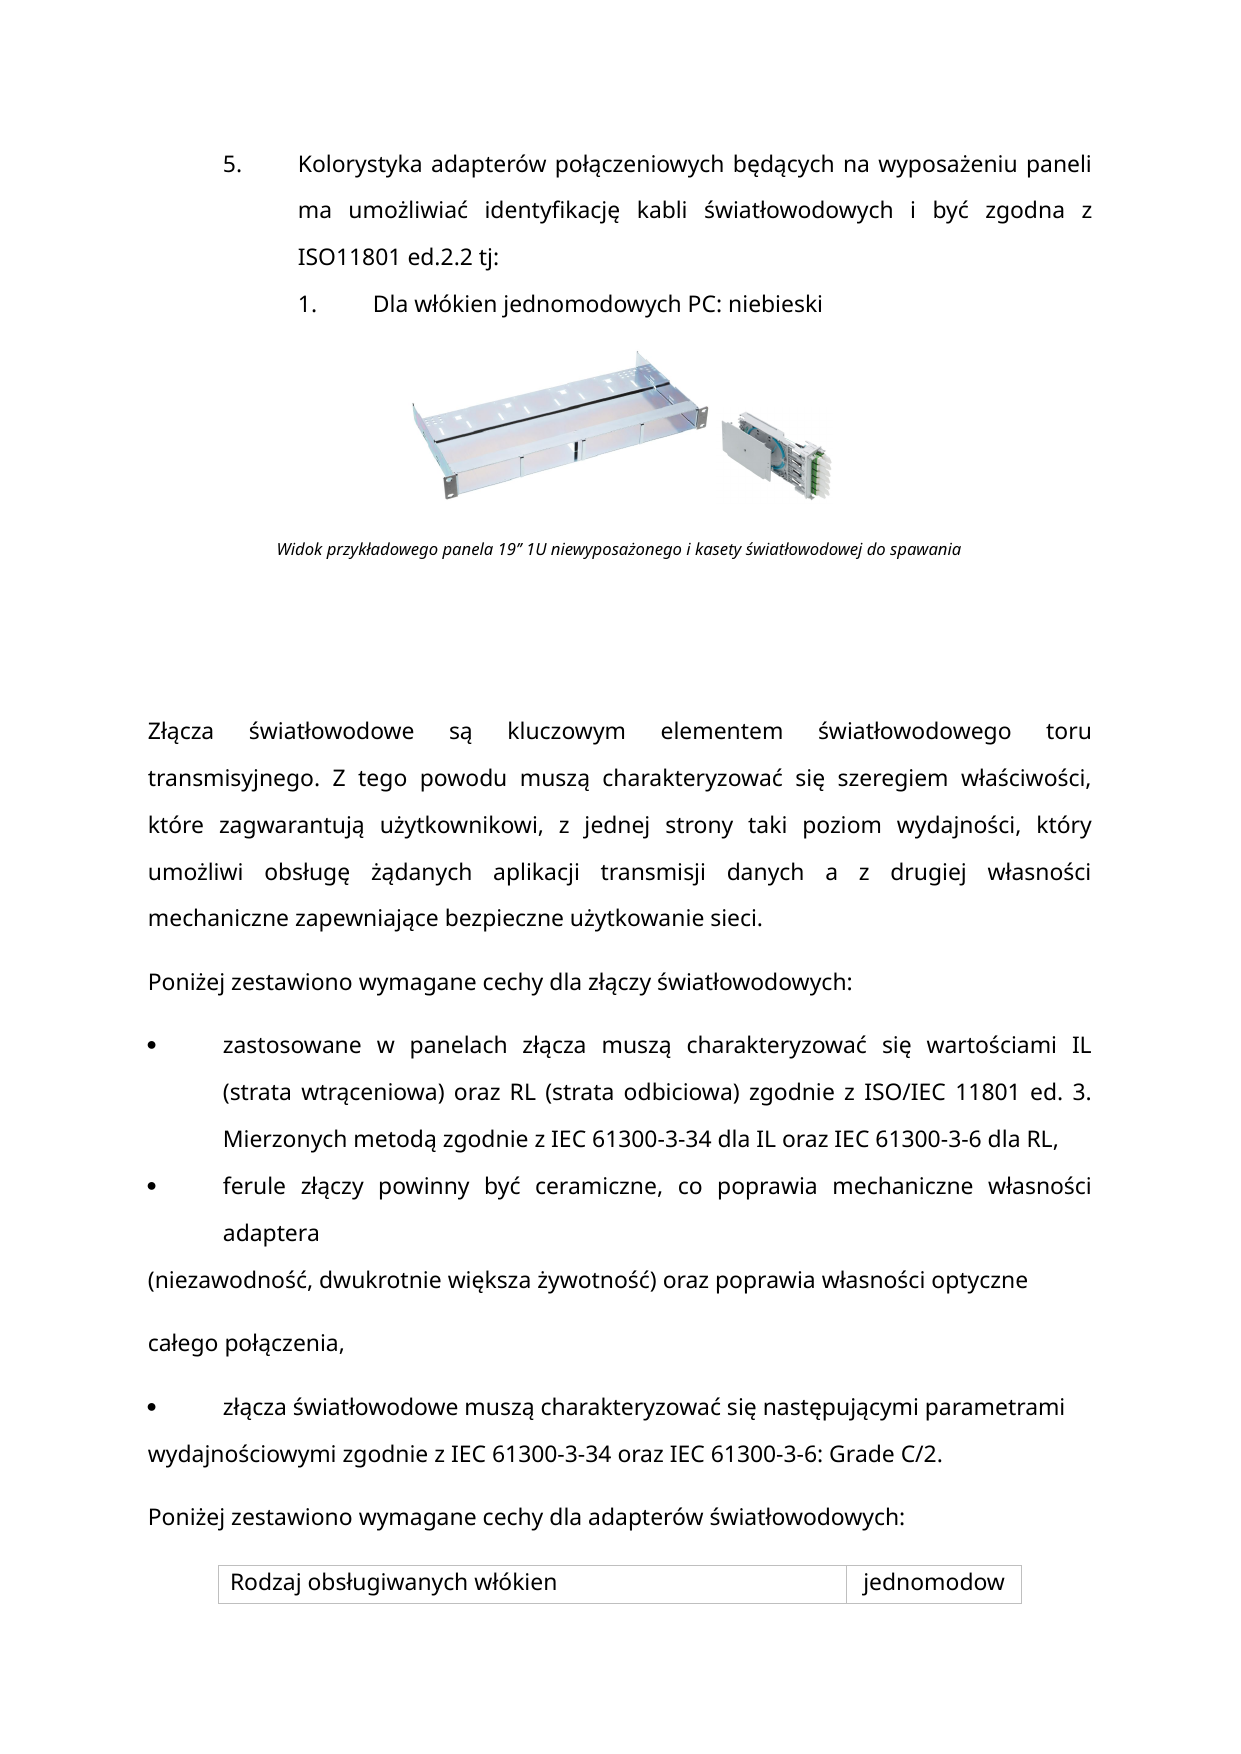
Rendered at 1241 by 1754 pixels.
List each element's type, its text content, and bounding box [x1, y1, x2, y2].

text Poniżej zestawiono wymagane cechy dla złączy światłowodowych: [148, 966, 1093, 997]
text (niezawodność, dwukrotnie większa żywotność) oraz poprawia własności optyczne [148, 1264, 1093, 1295]
text Widok przykładowego panela 19’’ 1U niewyposażonego i kasety światłowodowej do spawania [148, 537, 1093, 560]
picture [407, 335, 834, 504]
text Poniżej zestawiono wymagane cechy dla adapterów światłowodowych: [148, 1501, 1093, 1533]
list złącza światłowodowe muszą charakteryzować się następującymi parametrami [148, 1391, 1093, 1422]
table_header jednomodowe [847, 1566, 1021, 1602]
list zastosowane w panelach złącza muszą charakteryzować się wartościami IL (strata wtrąceniowa) oraz RL (strata odbiciowa) zgodnie z ISO/IEC 11801 ed. 3. Mierzonych metodą zgodnie z IEC 61300-3-34 dla IL oraz IEC 61300-3-6 dla RL, [148, 1029, 1093, 1154]
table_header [219, 1566, 846, 1602]
list Kolorystyka adapterów połączeniowych będących na wyposażeniu paneli ma umożliwiać identyfikację kabli światłowodowych i być zgodna z ISO11801 ed.2.2 tj: [223, 148, 1093, 273]
list ferule złączy powinny być ceramiczne, co poprawia mechaniczne własności adaptera [148, 1170, 1093, 1248]
list Dla włókien jednomodowych PC: niebieski [298, 288, 1093, 319]
text Złącza światłowodowe są kluczowym elementem światłowodowego toru transmisyjnego. Z tego powodu muszą charakteryzować się szeregiem właściwości, które zagwarantują użytkownikowi, z jednej strony taki poziom wydajności, który umożliwi obsługę żądanych aplikacji transmisji danych a z drugiej własności mechaniczne zapewniające bezpieczne użytkowanie sieci. [148, 715, 1093, 934]
text wydajnościowymi zgodnie z IEC 61300-3-34 oraz IEC 61300-3-6: Grade C/2. [148, 1438, 1093, 1469]
text całego połączenia, [148, 1327, 1093, 1359]
